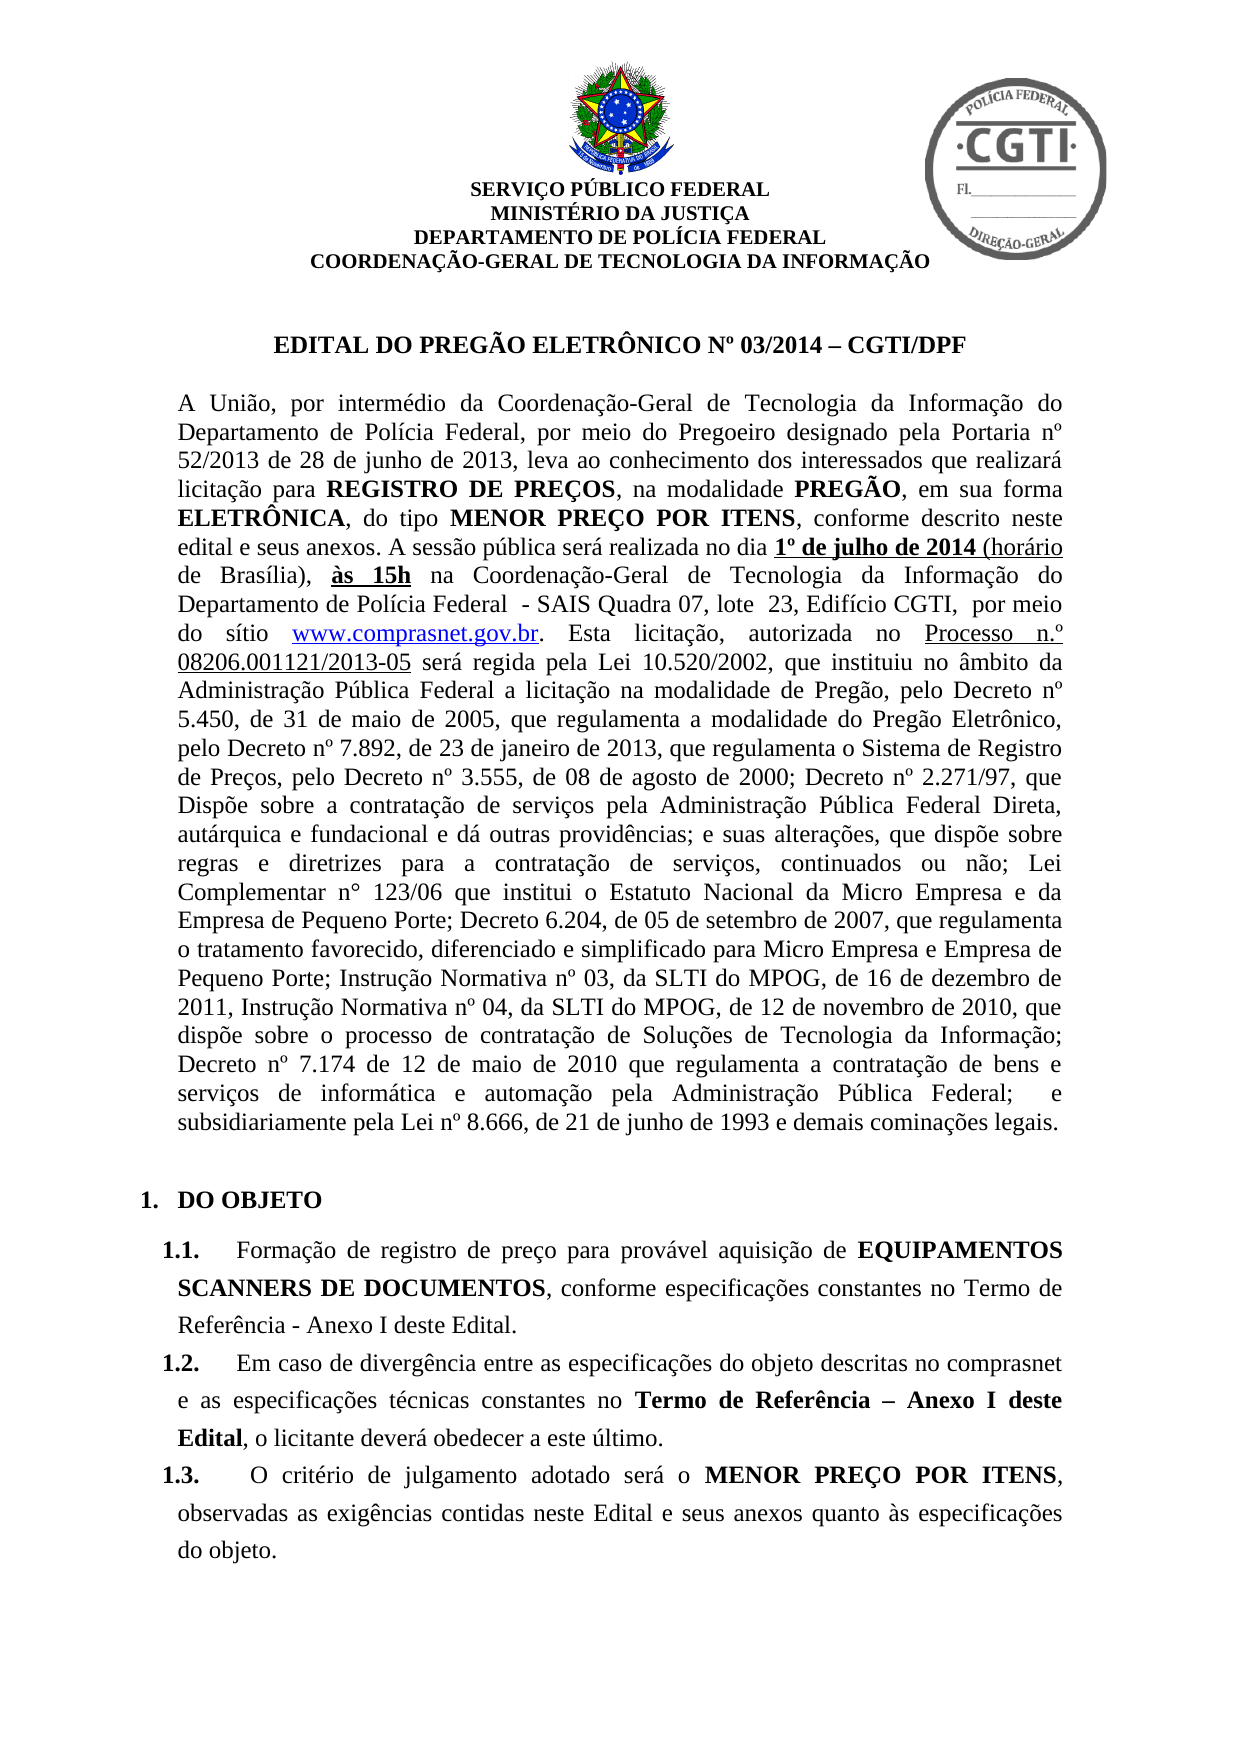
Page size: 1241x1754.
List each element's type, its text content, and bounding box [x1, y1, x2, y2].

subtitle O critério de julgamento adotado será o MENOR PREÇO POR ITENS, observadas as exigências contidas neste Edital e seus anexos quanto às especificações do objeto. [162, 1452, 1063, 1564]
picture [925, 78, 1107, 260]
subtitle DO OBJETO [140, 1177, 1063, 1214]
subtitle Formação de registro de preço para provável aquisição de EQUIPAMENTOS SCANNERS DE DOCUMENTOS, conforme especificações constantes no Termo de Referência - Anexo I deste Edital. [162, 1227, 1063, 1339]
subtitle Em caso de divergência entre as especificações do objeto descritas no comprasnet e as especificações técnicas constantes no Termo de Referência – Anexo I deste Edital, o licitante deverá obedecer a este último. [162, 1339, 1063, 1452]
subtitle EDITAL DO PREGÃO ELETRÔNICO Nº 03/2014 – CGTI/DPF [177, 330, 1063, 359]
text A União, por intermédio da Coordenação-Geral de Tecnologia da Informação do Departamento de Polícia Federal, por meio do Pregoeiro designado pela Portaria nº 52/2013 de 28 de junho de 2013, leva ao conhecimento dos interessados que realizará licitação para REGISTRO DE PREÇOS, na modalidade PREGÃO, em sua forma ELETRÔNICA, do tipo MENOR PREÇO POR ITENS, conforme descrito neste edital e seus anexos. A sessão pública será realizada no dia 1º de julho de 2014 (horário de Brasília), às 15h na Coordenação-Geral de Tecnologia da Informação do Departamento de Polícia Federal - SAIS Quadra 07, lote 23, Edifício CGTI, por meio do sítio www.comprasnet.gov.br. Esta licitação, autorizada no Processo n.º 08206.001121/2013-05 será regida pela Lei 10.520/2002, que instituiu no âmbito da Administração Pública Federal a licitação na modalidade de Pregão, pelo Decreto nº 5.450, de 31 de maio de 2005, que regulamenta a modalidade do Pregão Eletrônico, pelo Decreto nº 7.892, de 23 de janeiro de 2013, que regulamenta o Sistema de Registro de Preços, pelo Decreto nº 3.555, de 08 de agosto de 2000; Decreto nº 2.271/97, que Dispõe sobre a contratação de serviços pela Administração Pública Federal Direta, autárquica e fundacional e dá outras providências; e suas alterações, que dispõe sobre regras e diretrizes para a contratação de serviços, continuados ou não; Lei Complementar n° 123/06 que institui o Estatuto Nacional da Micro Empresa e da Empresa de Pequeno Porte; Decreto 6.204, de 05 de setembro de 2007, que regulamenta o tratamento favorecido, diferenciado e simplificado para Micro Empresa e Empresa de Pequeno Porte; Instrução Normativa nº 03, da SLTI do MPOG, de 16 de dezembro de 2011, Instrução Normativa nº 04, da SLTI do MPOG, de 12 de novembro de 2010, que dispõe sobre o processo de contratação de Soluções de Tecnologia da Informação; Decreto nº 7.174 de 12 de maio de 2010 que regulamenta a contratação de bens e serviços de informática e automação pela Administração Pública Federal; e subsidiariamente pela Lei nº 8.666, de 21 de junho de 1993 e demais cominações legais. [177, 388, 1063, 1135]
picture [563, 59, 677, 177]
